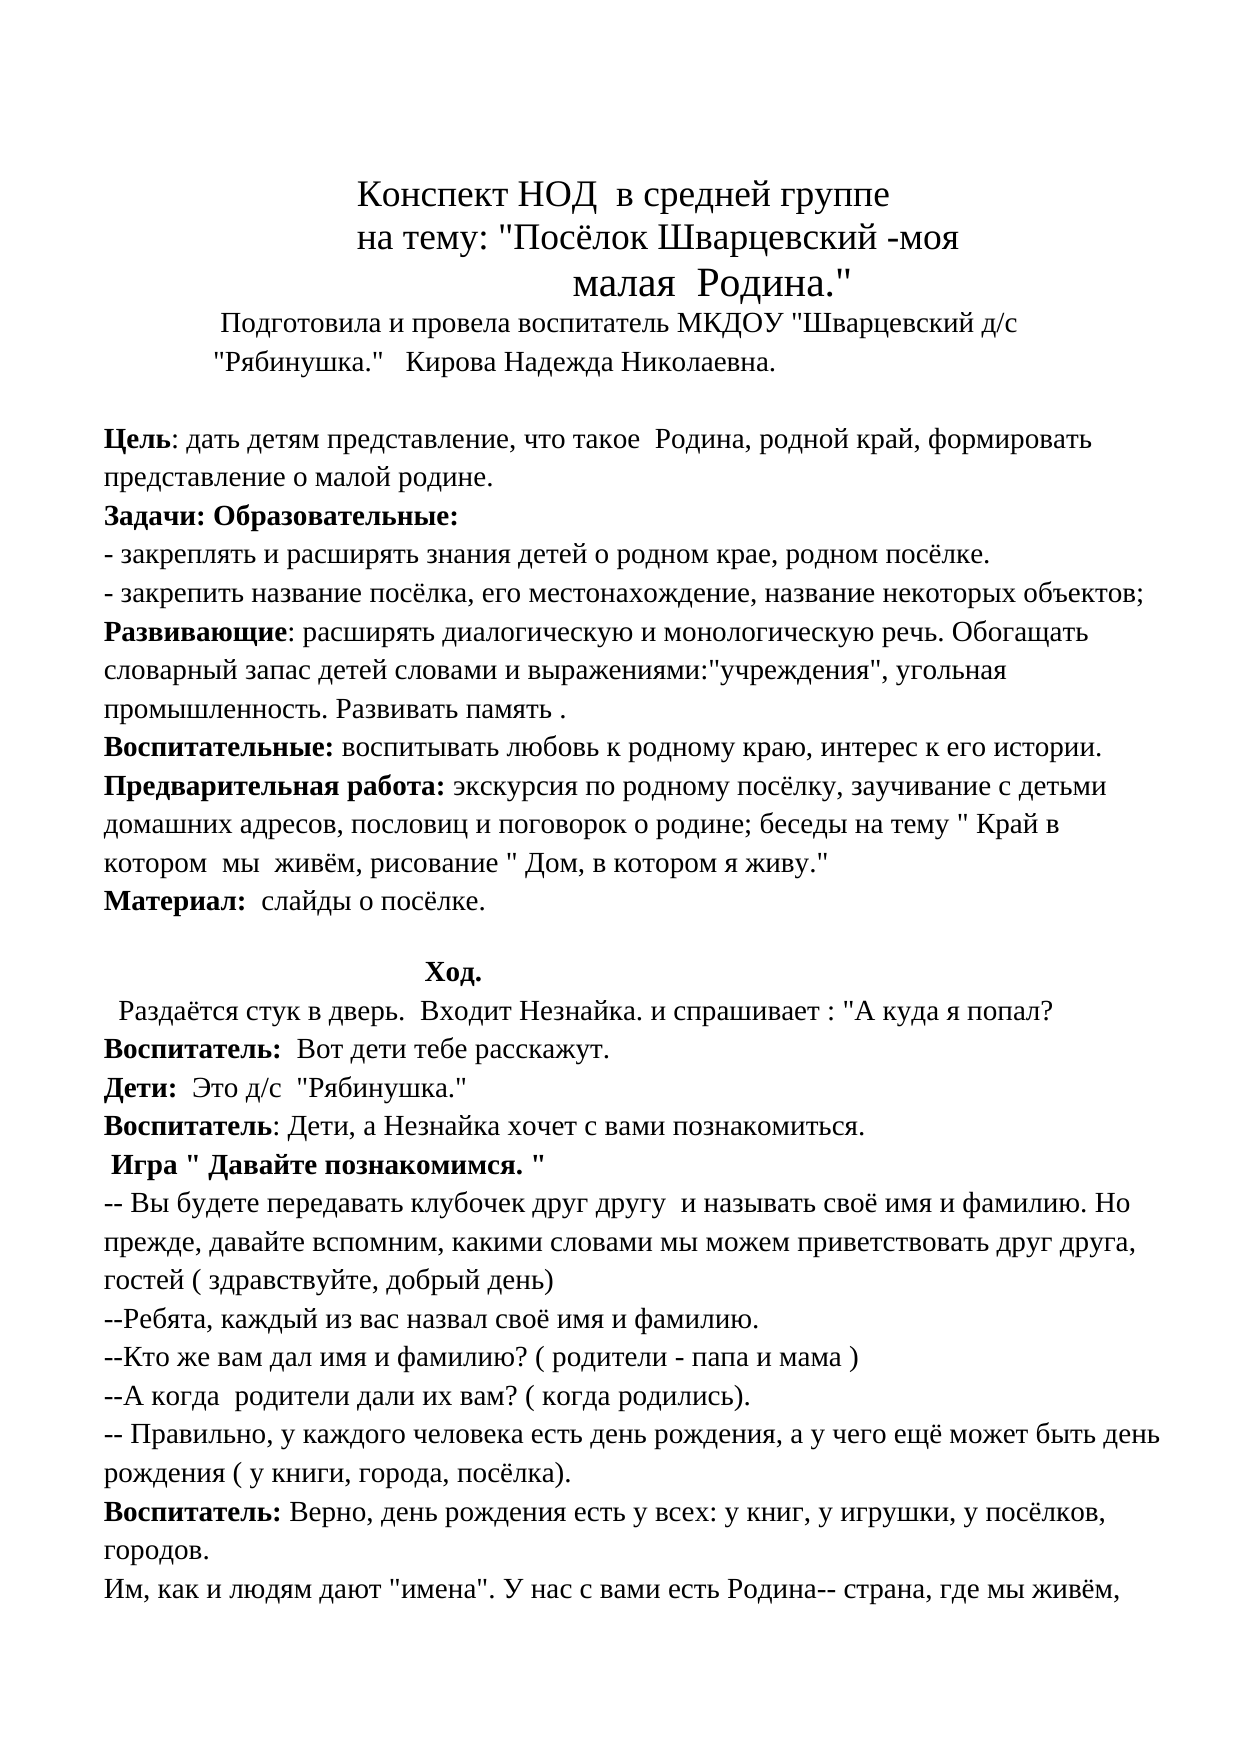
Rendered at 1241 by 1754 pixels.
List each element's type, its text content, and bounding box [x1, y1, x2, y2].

text Цель: дать детям представление, что такое Родина, родной край, формировать представление о малой родине. [103, 421, 1167, 493]
text Дети: Это д/с "Рябинушка." [103, 1070, 1167, 1103]
text Воспитательные: воспитывать любовь к родному краю, интерес к его истории. [103, 729, 1167, 763]
text - закрепить название посёлка, его местонахождение, название некоторых объектов; [103, 575, 1167, 609]
text Воспитатель: Вот дети тебе расскажут. [103, 1031, 1167, 1065]
text -- Вы будете передавать клубочек друг другу и называть своё имя и фамилию. Но прежде, давайте вспомним, какими словами мы можем приветствовать друг друга, гостей ( здравствуйте, добрый день) [103, 1185, 1167, 1296]
text малая Родина." [103, 257, 1167, 305]
text Раздаётся стук в дверь. Входит Незнайка. и спрашивает : "А куда я попал? [103, 993, 1167, 1026]
text Задачи: Образовательные: [103, 498, 1167, 532]
text Игра " Давайте познакомимся. " [103, 1147, 1167, 1180]
text Материал: слайды о посёлке. [103, 883, 1167, 917]
text Воспитатель: Верно, день рождения есть у всех: у книг, у игрушки, у посёлков, городов. [103, 1494, 1167, 1566]
text -- Правильно, у каждого человека есть день рождения, а у чего ещё может быть день рождения ( у книги, города, посёлка). [103, 1417, 1167, 1489]
text --Кто же вам дал имя и фамилию? ( родители - папа и мама ) [103, 1339, 1167, 1373]
text Развивающие: расширять диалогическую и монологическую речь. Обогащать словарный запас детей словами и выражениями:"учреждения", угольная промышленность. Развивать память . [103, 614, 1167, 724]
text Ход. [103, 954, 1167, 988]
text на тему: "Посёлок Шварцевский -моя [103, 214, 1167, 257]
text Конспект НОД в средней группе [103, 171, 1167, 214]
text --Ребята, каждый из вас назвал своё имя и фамилию. [103, 1301, 1167, 1334]
text Предварительная работа: экскурсия по родному посёлку, заучивание с детьми домашних адресов, пословиц и поговорок о родине; беседы на тему " Край в котором мы живём, рисование " Дом, в котором я живу." [103, 768, 1167, 878]
text "Рябинушка." Кирова Надежда Николаевна. [103, 344, 1167, 377]
text Подготовила и провела воспитатель МКДОУ "Шварцевский д/с [103, 305, 1167, 339]
text - закреплять и расширять знания детей о родном крае, родном посёлке. [103, 537, 1167, 570]
text --А когда родители дали их вам? ( когда родились). [103, 1378, 1167, 1412]
text Им, как и людям дают "имена". У нас с вами есть Родина-- страна, где мы живём, [103, 1571, 1167, 1604]
text Воспитатель: Дети, а Незнайка хочет с вами познакомиться. [103, 1108, 1167, 1142]
